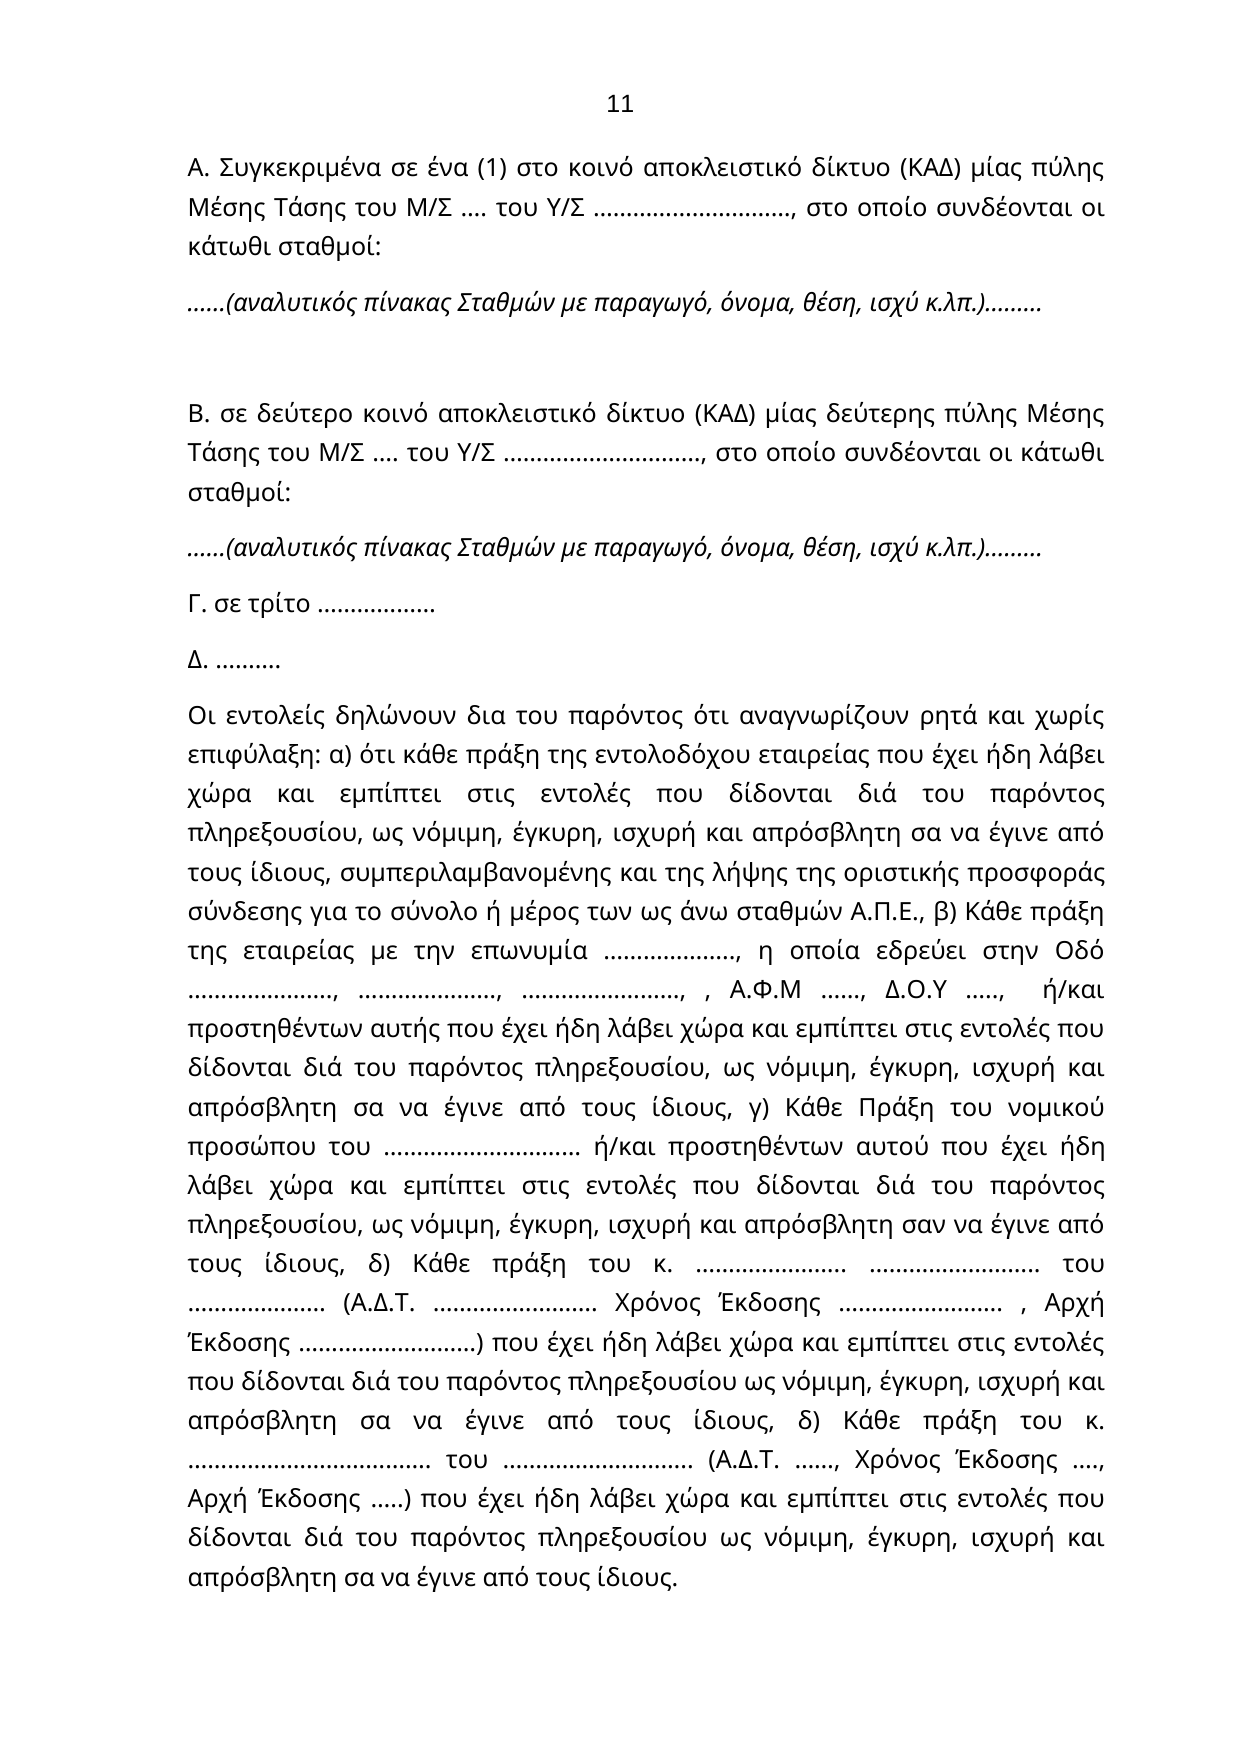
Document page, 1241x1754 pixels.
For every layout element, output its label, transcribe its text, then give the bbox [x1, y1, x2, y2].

text Δ. ………. [187, 642, 1106, 676]
text Γ. σε τρίτο ……………… [187, 586, 1106, 620]
text Α. Συγκεκριμένα σε ένα (1) στο κοινό αποκλειστικό δίκτυο (ΚΑΔ) μίας πύλης Μέσης Τάσης του Μ/Σ …. του Υ/Σ …………………………, στο οποίο συνδέονται οι κάτωθι σταθμοί: [187, 150, 1106, 262]
text Οι εντολείς δηλώνουν δια του παρόντος ότι αναγνωρίζουν ρητά και χωρίς επιφύλαξη: α) ότι κάθε πράξη της εντολοδόχου εταιρείας που έχει ήδη λάβει χώρα και εμπίπτει στις εντολές που δίδονται διά του παρόντος πληρεξουσίου, ως νόμιμη, έγκυρη, ισχυρή και απρόσβλητη σα να έγινε από τους ίδιους, συμπεριλαμβανομένης και της λήψης της οριστικής προσφοράς σύνδεσης για το σύνολο ή μέρος των ως άνω σταθμών Α.Π.Ε., β) Κάθε πράξη της εταιρείας με την επωνυμία ……………….., η οποία εδρεύει στην Οδό …………………., …………………, ……………………, , Α.Φ.Μ ……, Δ.Ο.Υ ….., ή/και προστηθέντων αυτής που έχει ήδη λάβει χώρα και εμπίπτει στις εντολές που δίδονται διά του παρόντος πληρεξουσίου, ως νόμιμη, έγκυρη, ισχυρή και απρόσβλητη σα να έγινε από τους ίδιους, γ) Κάθε Πράξη του νομικού προσώπου του ………………………… ή/και προστηθέντων αυτού που έχει ήδη λάβει χώρα και εμπίπτει στις εντολές που δίδονται διά του παρόντος πληρεξουσίου, ως νόμιμη, έγκυρη, ισχυρή και απρόσβλητη σαν να έγινε από τους ίδιους, δ) Κάθε πράξη του κ. ………………….. …………………….. του ………………… (Α.Δ.Τ. ……………………. Χρόνος Έκδοσης ……………………. , Αρχή Έκδοσης ………………………) που έχει ήδη λάβει χώρα και εμπίπτει στις εντολές που δίδονται διά του παρόντος πληρεξουσίου ως νόμιμη, έγκυρη, ισχυρή και απρόσβλητη σα να έγινε από τους ίδιους, δ) Κάθε πράξη του κ. ………………………………. του ……………………….. (Α.Δ.Τ. ……, Χρόνος Έκδοσης …., Αρχή Έκδοσης …..) που έχει ήδη λάβει χώρα και εμπίπτει στις εντολές που δίδονται διά του παρόντος πληρεξουσίου ως νόμιμη, έγκυρη, ισχυρή και απρόσβλητη σα να έγινε από τους ίδιους. [187, 697, 1106, 1593]
text ……(αναλυτικός πίνακας Σταθμών με παραγωγό, όνομα, θέση, ισχύ κ.λπ.)……… [187, 284, 1106, 318]
text Β. σε δεύτερο κοινό αποκλειστικό δίκτυο (ΚΑΔ) μίας δεύτερης πύλης Μέσης Τάσης του Μ/Σ …. του Υ/Σ …………………………, στο οποίο συνδέονται οι κάτωθι σταθμοί: [187, 396, 1106, 508]
text ……(αναλυτικός πίνακας Σταθμών με παραγωγό, όνομα, θέση, ισχύ κ.λπ.)……… [187, 530, 1106, 564]
